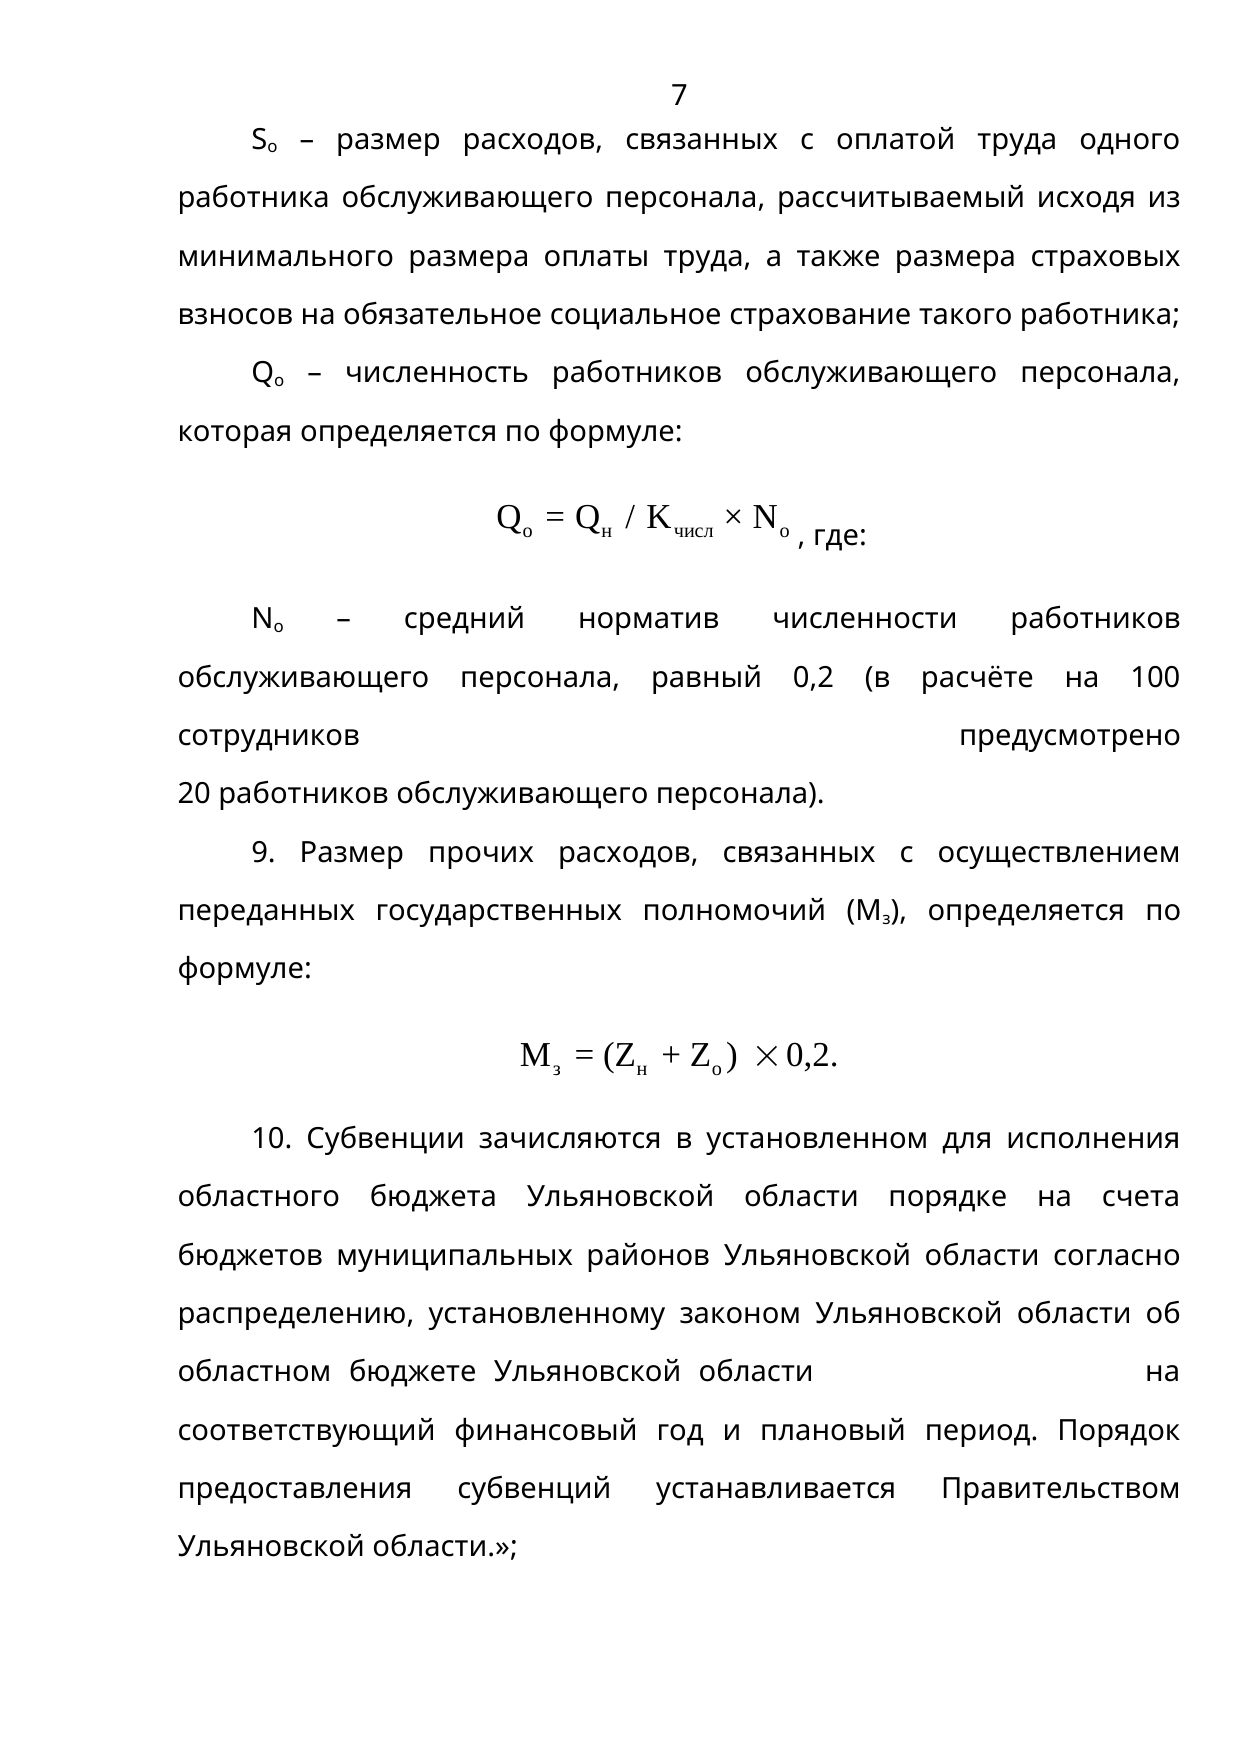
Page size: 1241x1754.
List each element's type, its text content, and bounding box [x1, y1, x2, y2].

text 9. Размер прочих расходов, связанных с осуществлением переданных государственных полномочий (Mз), определяется по формуле: [177, 831, 1181, 987]
text Sо – размер расходов, связанных с оплатой труда одного работника обслуживающего персонала, рассчитываемый исходя из минимального размера оплаты труда, а также размера страховых взносов на обязательное социальное страхование такого работника; [177, 118, 1181, 333]
text , где: [177, 493, 1181, 554]
text Nо – средний норматив численности работников обслуживающего персонала, равный 0,2 (в расчёте на 100 сотрудников предусмотрено 20 работников обслуживающего персонала). [177, 598, 1181, 812]
text 10. Субвенции зачисляются в установленном для исполнения областного бюджета Ульяновской области порядке на счета бюджетов муниципальных районов Ульяновской области согласно распределению, установленному законом Ульяновской области об областном бюджете Ульяновской области на соответствующий финансовый год и плановый период. Порядок предоставления субвенций устанавливается Правительством Ульяновской области.»; [177, 1117, 1181, 1565]
text Qо – численность работников обслуживающего персонала, которая определяется по формуле: [177, 351, 1181, 449]
